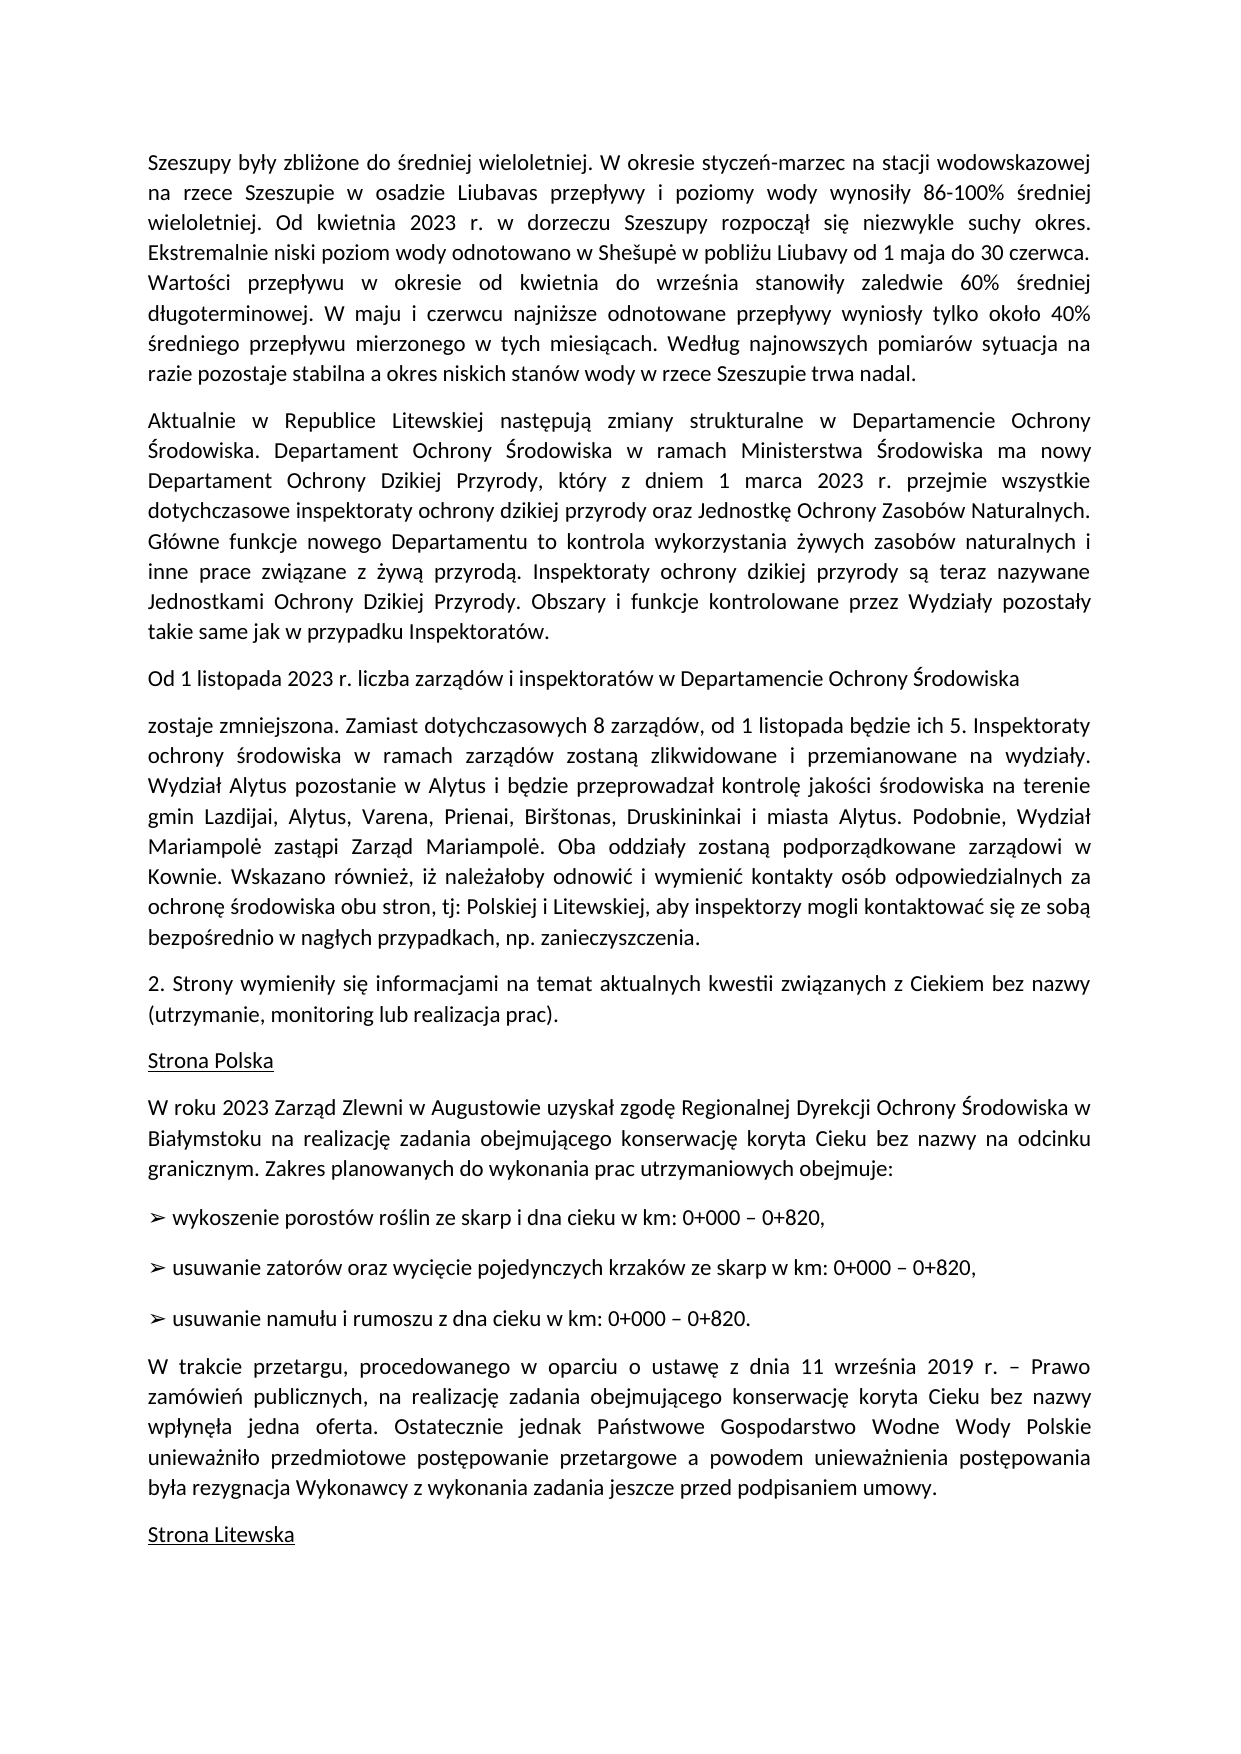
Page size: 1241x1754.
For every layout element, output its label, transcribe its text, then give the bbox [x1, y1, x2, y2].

text ➢ usuwanie namułu i rumoszu z dna cieku w km: 0+000 – 0+820. [148, 1302, 1093, 1333]
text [148, 148, 1093, 387]
text zostaje zmniejszona. Zamiast dotychczasowych 8 zarządów, od 1 listopada będzie ich 5. Inspektoraty ochrony środowiska w ramach zarządów zostaną zlikwidowane i przemianowane na wydziały. Wydział Alytus pozostanie w Alytus i będzie przeprowadzał kontrolę jakości środowiska na terenie gmin Lazdijai, Alytus, Varena, Prienai, Birštonas, Druskininkai i miasta Alytus. Podobnie, Wydział Mariampolė zastąpi Zarząd Mariampolė. Oba oddziały zostaną podporządkowane zarządowi w Kownie. Wskazano również, iż należałoby odnowić i wymienić kontakty osób odpowiedzialnych za ochronę środowiska obu stron, tj: Polskiej i Litewskiej, aby inspektorzy mogli kontaktować się ze sobą bezpośrednio w nagłych przypadkach, np. zanieczyszczenia. [148, 711, 1093, 951]
text Strona Polska [148, 1047, 1093, 1074]
text ➢ usuwanie zatorów oraz wycięcie pojedynczych krzaków ze skarp w km: 0+000 – 0+820, [148, 1251, 1093, 1282]
text Od 1 listopada 2023 r. liczba zarządów i inspektoratów w Departamencie Ochrony Środowiska [148, 664, 1093, 692]
text Strona Litewska [148, 1520, 1093, 1548]
text ➢ wykoszenie porostów roślin ze skarp i dna cieku w km: 0+000 – 0+820, [148, 1201, 1093, 1232]
text 2. Strony wymieniły się informacjami na temat aktualnych kwestii związanych z Ciekiem bez nazwy (utrzymanie, monitoring lub realizacja prac). [148, 969, 1093, 1028]
text W trakcie przetargu, procedowanego w oparciu o ustawę z dnia 11 września 2019 r. – Prawo zamówień publicznych, na realizację zadania obejmującego konserwację koryta Cieku bez nazwy wpłynęła jedna oferta. Ostatecznie jednak Państwowe Gospodarstwo Wodne Wody Polskie unieważniło przedmiotowe postępowanie przetargowe a powodem unieważnienia postępowania była rezygnacja Wykonawcy z wykonania zadania jeszcze przed podpisaniem umowy. [148, 1352, 1093, 1501]
text W roku 2023 Zarząd Zlewni w Augustowie uzyskał zgodę Regionalnej Dyrekcji Ochrony Środowiska w Białymstoku na realizację zadania obejmującego konserwację koryta Cieku bez nazwy na odcinku granicznym. Zakres planowanych do wykonania prac utrzymaniowych obejmuje: [148, 1093, 1093, 1182]
text Aktualnie w Republice Litewskiej następują zmiany strukturalne w Departamencie Ochrony Środowiska. Departament Ochrony Środowiska w ramach Ministerstwa Środowiska ma nowy Departament Ochrony Dzikiej Przyrody, który z dniem 1 marca 2023 r. przejmie wszystkie dotychczasowe inspektoraty ochrony dzikiej przyrody oraz Jednostkę Ochrony Zasobów Naturalnych. Główne funkcje nowego Departamentu to kontrola wykorzystania żywych zasobów naturalnych i inne prace związane z żywą przyrodą. Inspektoraty ochrony dzikiej przyrody są teraz nazywane Jednostkami Ochrony Dzikiej Przyrody. Obszary i funkcje kontrolowane przez Wydziały pozostały takie same jak w przypadku Inspektoratów. [148, 406, 1093, 645]
